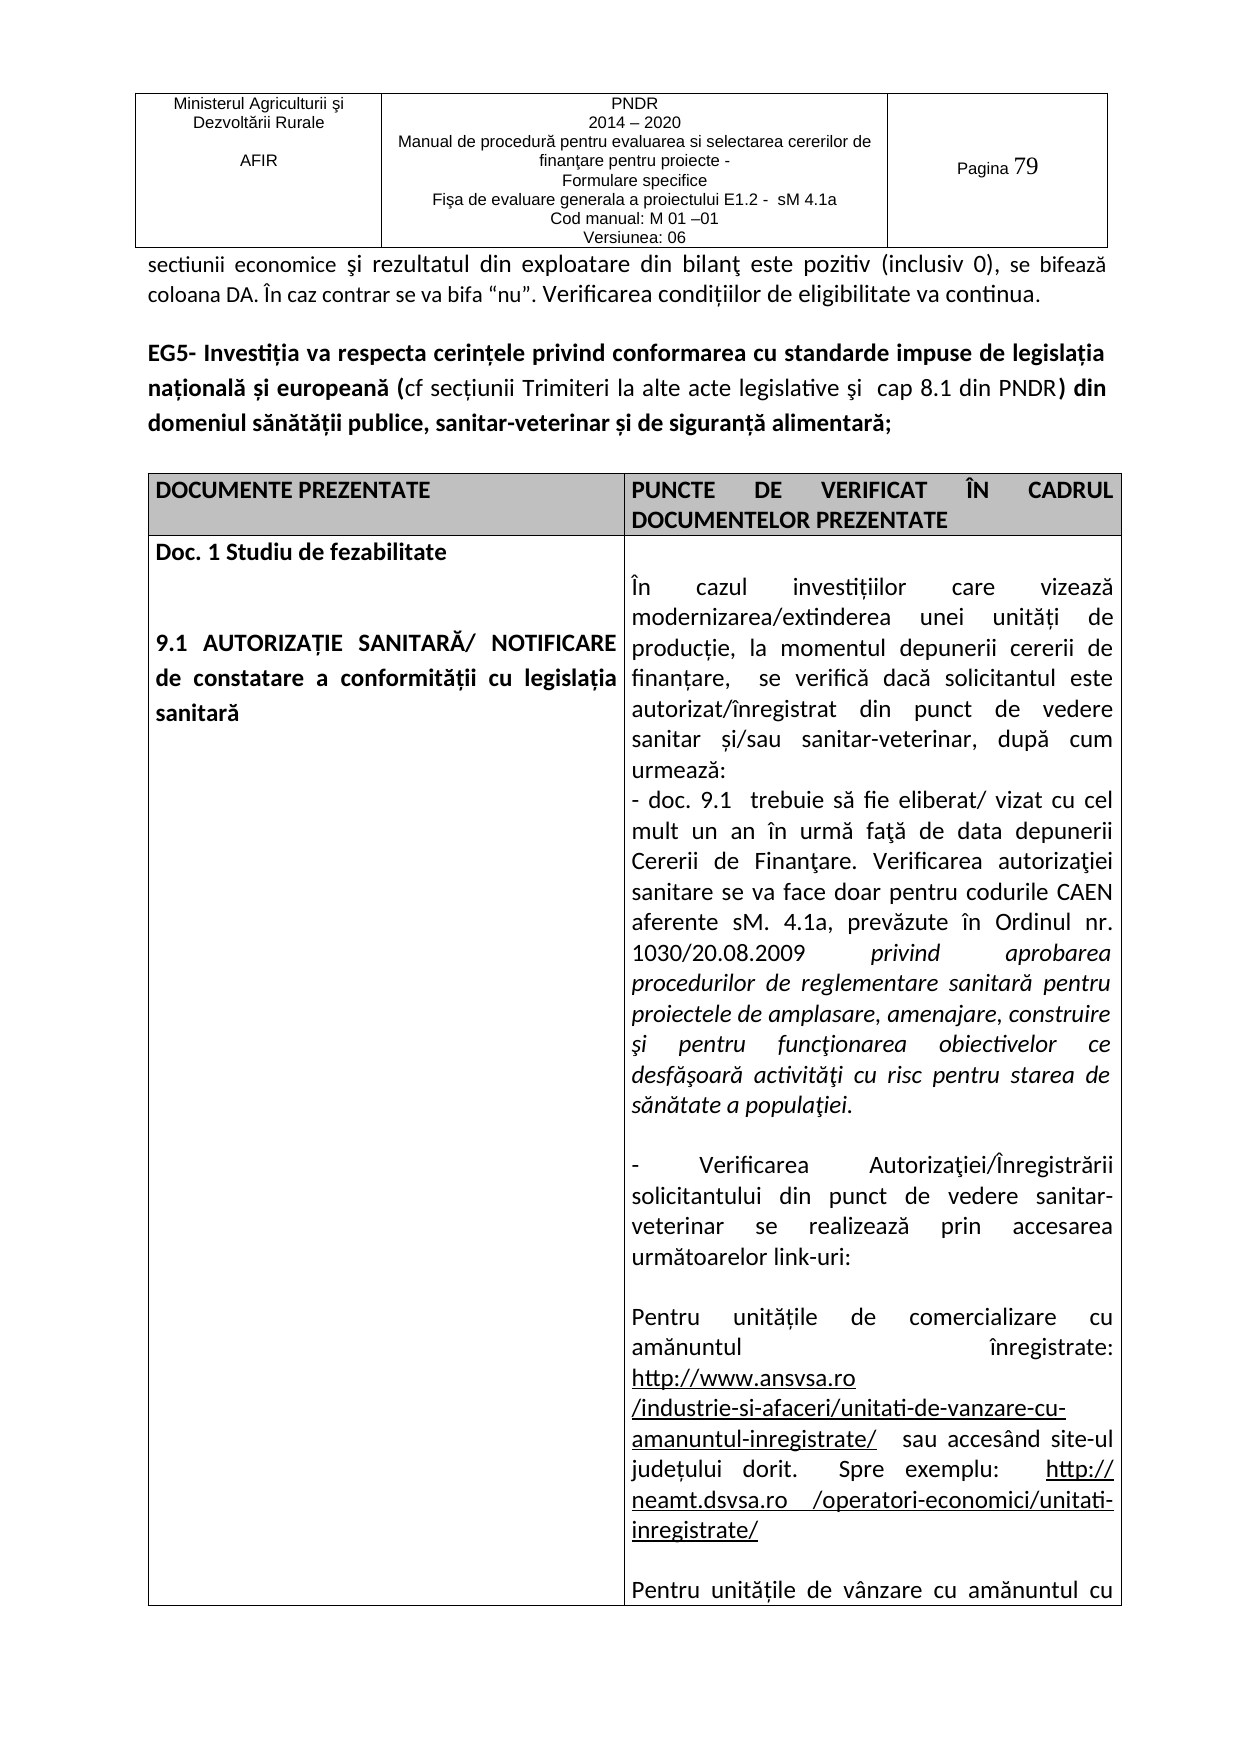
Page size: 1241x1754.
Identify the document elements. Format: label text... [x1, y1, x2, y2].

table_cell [625, 536, 1121, 1604]
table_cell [149, 536, 624, 1604]
table_header DOCUMENTE PREZENTATE [149, 474, 624, 535]
table_header PUNCTE DE VERIFICAT ÎN CADRUL DOCUMENTELOR PREZENTATE [625, 474, 1121, 535]
text EG5- Investiția va respecta cerințele privind conformarea cu standarde impuse de legislația națională și europeană (cf secțiunii Trimiteri la alte acte legislative şi cap 8.1 din PNDR) din domeniul sănătății publice, sanitar-veterinar și de siguranță alimentară; [148, 337, 1106, 438]
